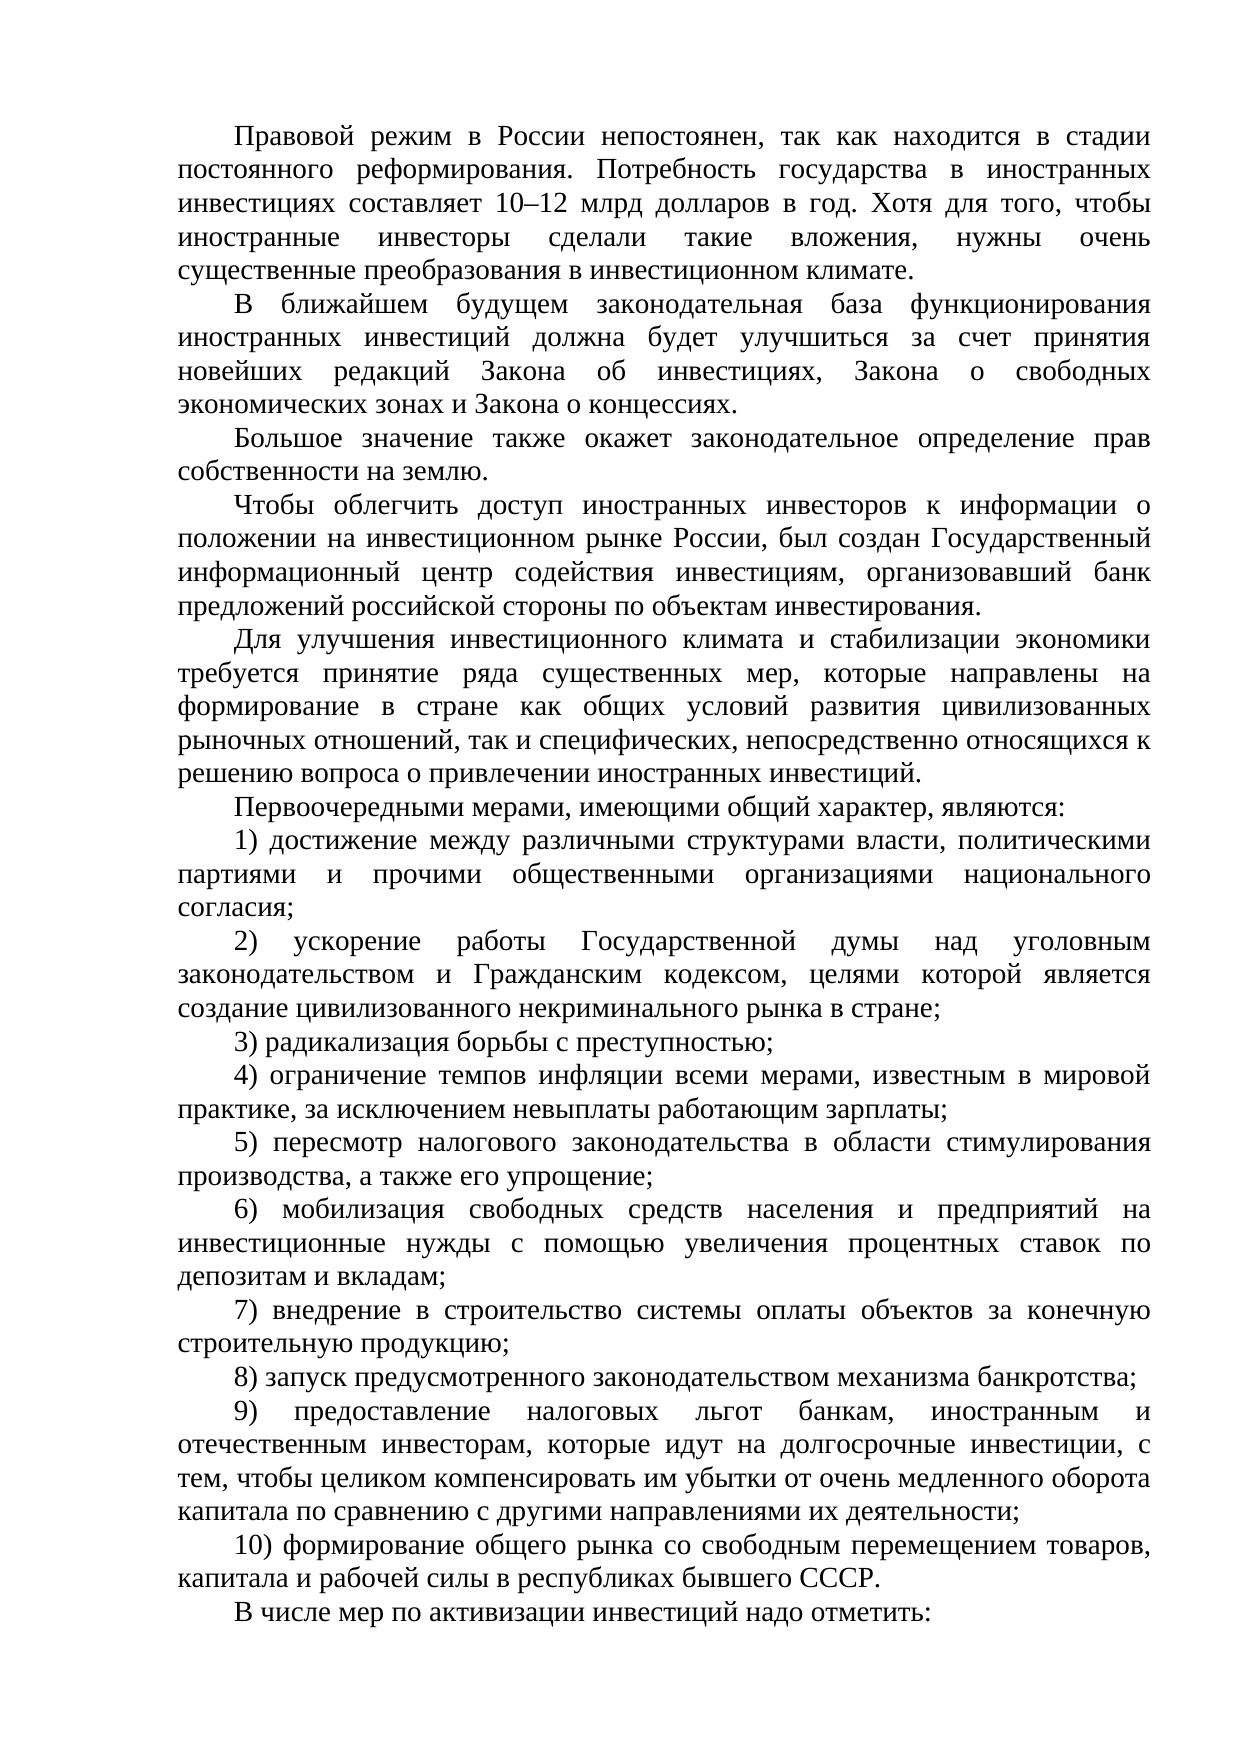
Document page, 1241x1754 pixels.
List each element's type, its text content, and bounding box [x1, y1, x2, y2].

text Для улучшения инвестиционного климата и стабилизации экономики требуется принятие ряда существенных мер, которые направлены на формирование в стране как общих условий развития цивилизованных рыночных отношений, так и специфических, непосредственно относящихся к решению вопроса о привлечении иностранных инвестиций. [177, 621, 1152, 789]
text 9) предоставление налоговых льгот банкам, иностранным и отечественным инвесторам, которые идут на долгосрочные инвестиции, с тем, чтобы целиком компенсировать им убытки от очень медленного оборота капитала по сравнению с другими направлениями их деятельности; [177, 1393, 1152, 1527]
text 1) достижение между различными структурами власти, политическими партиями и прочими общественными организациями национального согласия; [177, 822, 1152, 923]
text 5) пересмотр налогового законодательства в области стимулирования производства, а также его упрощение; [177, 1124, 1152, 1191]
text 10) формирование общего рынка со свободным перемещением товаров, капитала и рабочей силы в республиках бывшего СССР. [177, 1527, 1152, 1594]
text 3) радикализация борьбы с преступностью; [177, 1024, 1152, 1057]
text В ближайшем будущем законодательная база функционирования иностранных инвестиций должна будет улучшиться за счет принятия новейших редакций Закона об инвестициях, Закона о свободных экономических зонах и Закона о концессиях. [177, 286, 1152, 420]
text 7) внедрение в строительство системы оплаты объектов за конечную строительную продукцию; [177, 1292, 1152, 1359]
text 8) запуск предусмотренного законодательством механизма банкротства; [177, 1359, 1152, 1393]
text 4) ограничение темпов инфляции всеми мерами, известным в мировой практике, за исключением невыплаты работающим зарплаты; [177, 1057, 1152, 1124]
text Большое значение также окажет законодательное определение прав собственности на землю. [177, 420, 1152, 487]
text Первоочередными мерами, имеющими общий характер, являются: [177, 789, 1152, 822]
text Правовой режим в России непостоянен, так как находится в стадии постоянного реформирования. Потребность государства в иностранных инвестициях составляет 10–12 млрд долларов в год. Хотя для того, чтобы иностранные инвесторы сделали такие вложения, нужны очень существенные преобразования в инвестиционном климате. [177, 118, 1152, 286]
text 6) мобилизация свободных средств населения и предприятий на инвестиционные нужды с помощью увеличения процентных ставок по депозитам и вкладам; [177, 1191, 1152, 1292]
text 2) ускорение работы Государственной думы над уголовным законодательством и Гражданским кодексом, целями которой является создание цивилизованного некриминального рынка в стране; [177, 923, 1152, 1024]
text Чтобы облегчить доступ иностранных инвесторов к информации о положении на инвестиционном рынке России, был создан Государственный информационный центр содействия инвестициям, организовавший банк предложений российской стороны по объектам инвестирования. [177, 487, 1152, 621]
text В числе мер по активизации инвестиций надо отметить: [177, 1594, 1152, 1627]
